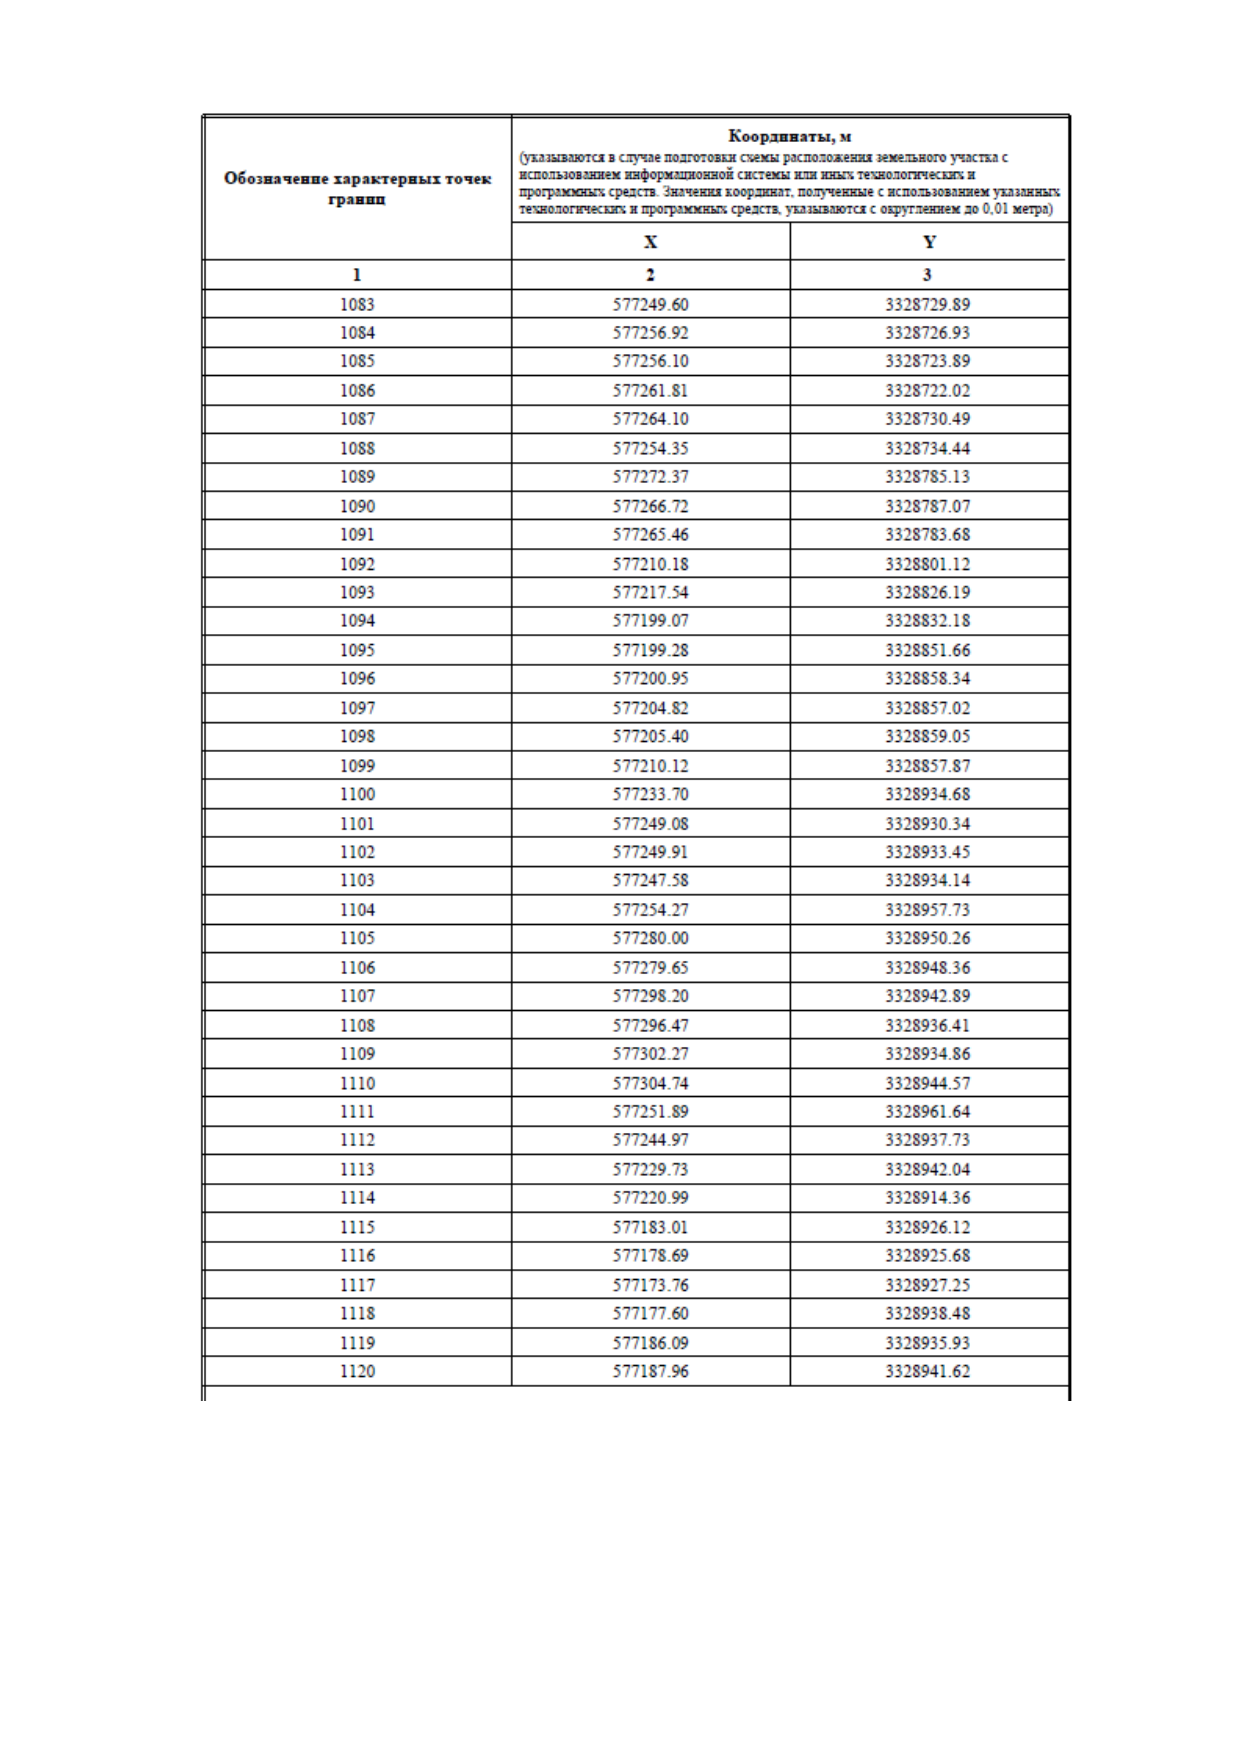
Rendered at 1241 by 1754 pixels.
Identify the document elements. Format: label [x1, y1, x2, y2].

picture [192, 106, 1080, 1401]
